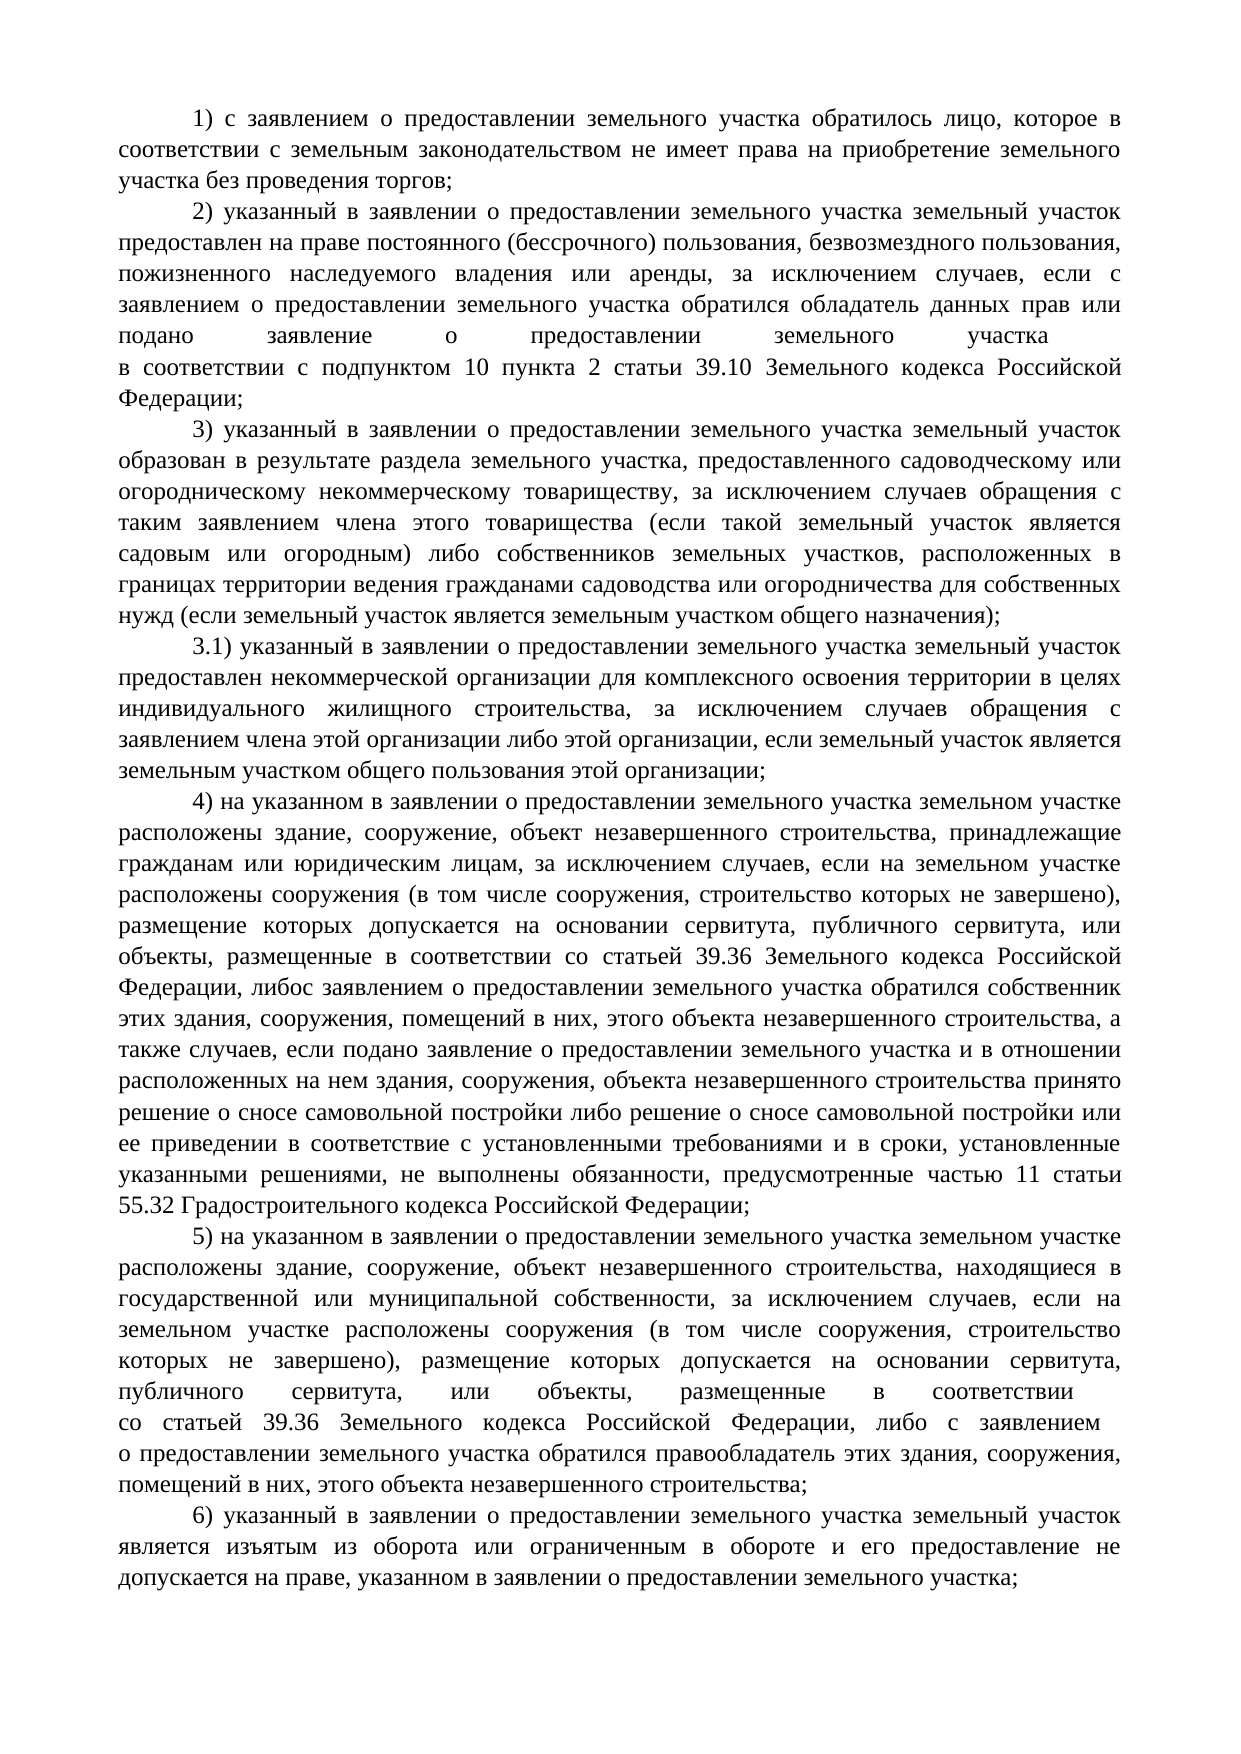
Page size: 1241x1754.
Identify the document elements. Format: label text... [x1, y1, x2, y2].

text 2) указанный в заявлении о предоставлении земельного участка земельный участок предоставлен на праве постоянного (бессрочного) пользования, безвозмездного пользования, пожизненного наследуемого владения или аренды, за исключением случаев, если с заявлением о предоставлении земельного участка обратился обладатель данных прав или подано заявление о предоставлении земельного участка в соответствии с подпунктом 10 пункта 2 статьи 39.10 Земельного кодекса Российской Федерации; [118, 196, 1122, 411]
text 5) на указанном в заявлении о предоставлении земельного участка земельном участке расположены здание, сооружение, объект незавершенного строительства, находящиеся в государственной или муниципальной собственности, за исключением случаев, если на земельном участке расположены сооружения (в том числе сооружения, строительство которых не завершено), размещение которых допускается на основании сервитута, публичного сервитута, или объекты, размещенные в соответствии со статьей 39.36 Земельного кодекса Российской Федерации, либо с заявлением о предоставлении земельного участка обратился правообладатель этих здания, сооружения, помещений в них, этого объекта незавершенного строительства; [118, 1221, 1122, 1498]
text 4) на указанном в заявлении о предоставлении земельного участка земельном участке расположены здание, сооружение, объект незавершенного строительства, принадлежащие гражданам или юридическим лицам, за исключением случаев, если на земельном участке расположены сооружения (в том числе сооружения, строительство которых не завершено), размещение которых допускается на основании сервитута, публичного сервитута, или объекты, размещенные в соответствии со статьей 39.36 Земельного кодекса Российской Федерации, либос заявлением о предоставлении земельного участка обратился собственник этих здания, сооружения, помещений в них, этого объекта незавершенного строительства, а также случаев, если подано заявление о предоставлении земельного участка и в отношении расположенных на нем здания, сооружения, объекта незавершенного строительства принято решение о сносе самовольной постройки либо решение о сносе самовольной постройки или ее приведении в соответствие с установленными требованиями и в сроки, установленные указанными решениями, не выполнены обязанности, предусмотренные частью 11 статьи 55.32 Градостроительного кодекса Российской Федерации; [118, 786, 1122, 1218]
text 1) с заявлением о предоставлении земельного участка обратилось лицо, которое в соответствии с земельным законодательством не имеет права на приобретение земельного участка без проведения торгов; [118, 103, 1122, 194]
text 3) указанный в заявлении о предоставлении земельного участка земельный участок образован в результате раздела земельного участка, предоставленного садоводческому или огородническому некоммерческому товариществу, за исключением случаев обращения с таким заявлением члена этого товарищества (если такой земельный участок является садовым или огородным) либо собственников земельных участков, расположенных в границах территории ведения гражданами садоводства или огородничества для собственных нужд (если земельный участок является земельным участком общего назначения); [118, 414, 1122, 629]
text 3.1) указанный в заявлении о предоставлении земельного участка земельный участок предоставлен некоммерческой организации для комплексного освоения территории в целях индивидуального жилищного строительства, за исключением случаев обращения с заявлением члена этой организации либо этой организации, если земельный участок является земельным участком общего пользования этой организации; [118, 631, 1122, 784]
text 6) указанный в заявлении о предоставлении земельного участка земельный участок является изъятым из оборота или ограниченным в обороте и его предоставление не допускается на праве, указанном в заявлении о предоставлении земельного участка; [118, 1500, 1122, 1591]
